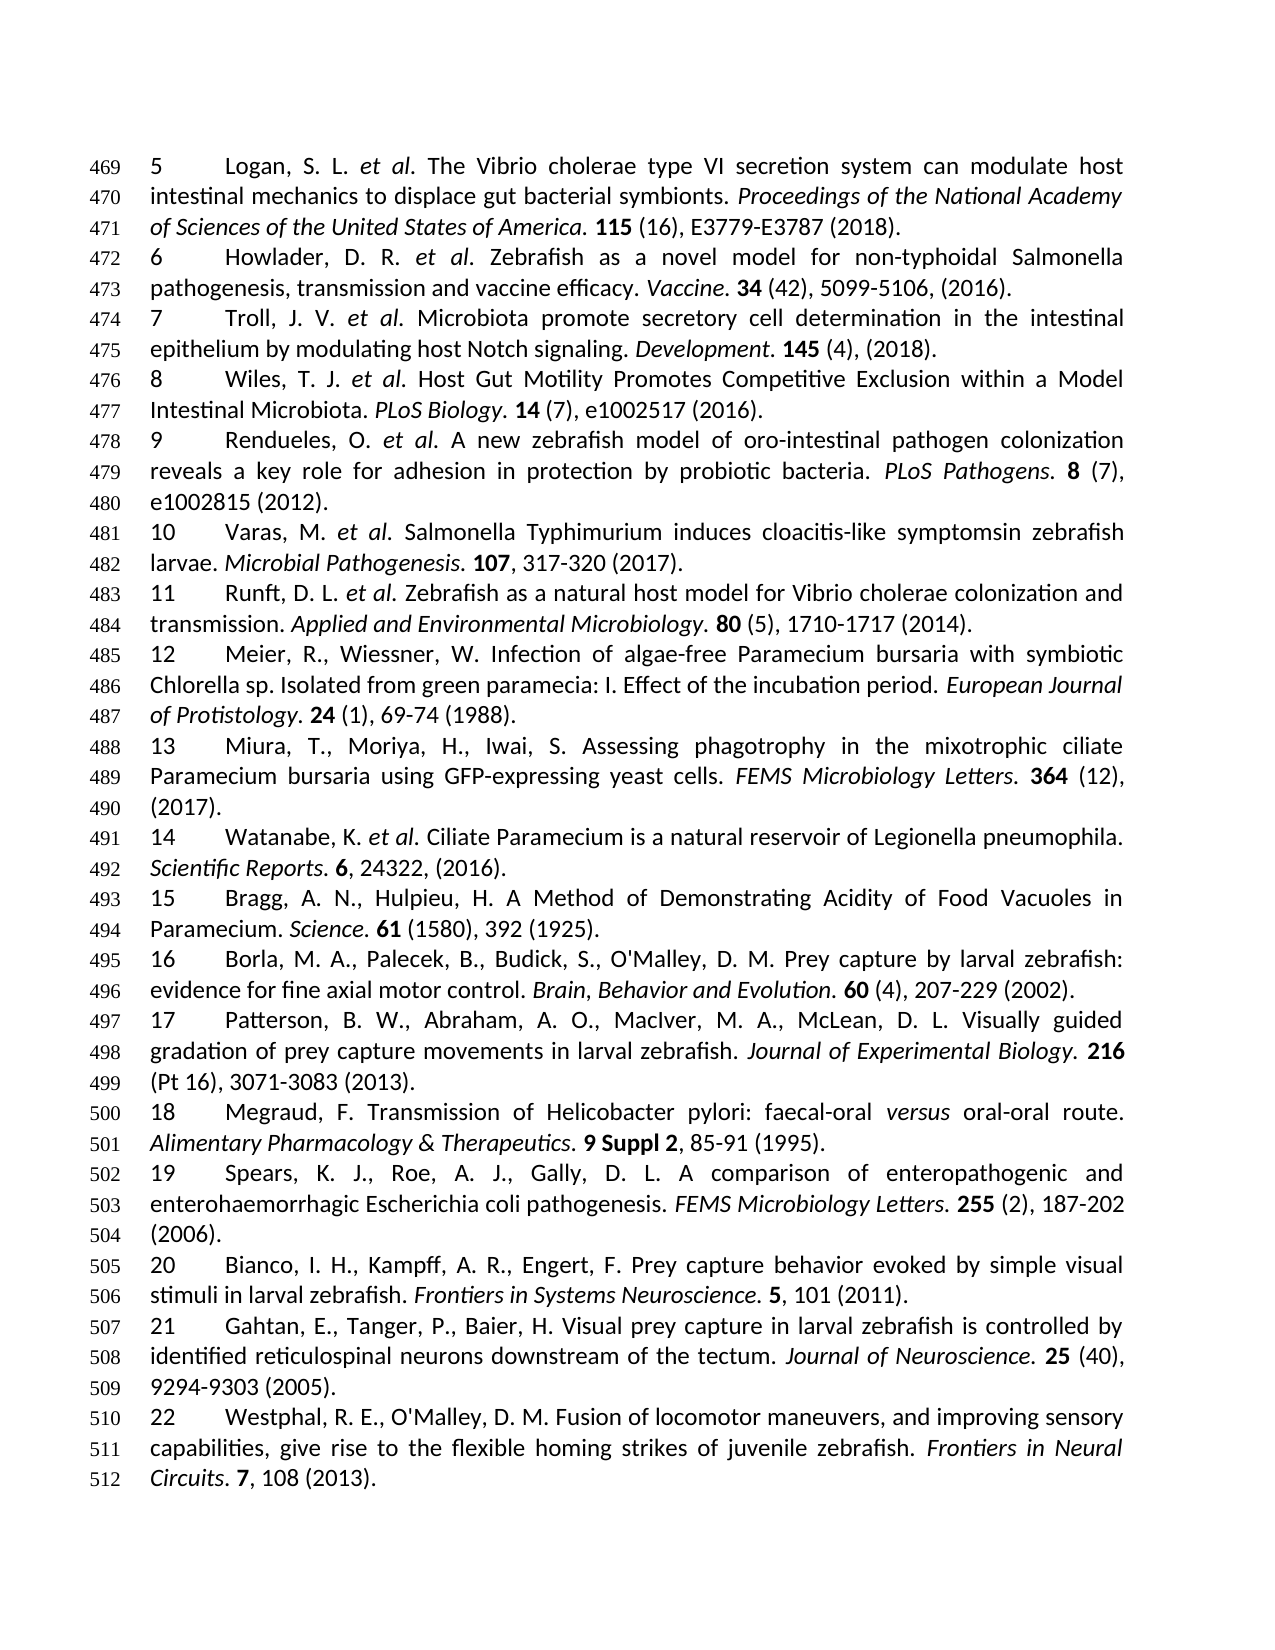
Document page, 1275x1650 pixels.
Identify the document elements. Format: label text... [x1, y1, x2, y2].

text 14 Watanabe, K. et al. Ciliate Paramecium is a natural reservoir of Legionella pneumophila. Scientific Reports. 6, 24322, (2016). [150, 821, 1125, 882]
text 11 Runft, D. L. et al. Zebrafish as a natural host model for Vibrio cholerae colonization and transmission. Applied and Environmental Microbiology. 80 (5), 1710-1717 (2014). [150, 577, 1125, 638]
text 17 Patterson, B. W., Abraham, A. O., MacIver, M. A., McLean, D. L. Visually guided gradation of prey capture movements in larval zebrafish. Journal of Experimental Biology. 216 (Pt 16), 3071-3083 (2013). [150, 1004, 1125, 1096]
text 21 Gahtan, E., Tanger, P., Baier, H. Visual prey capture in larval zebrafish is controlled by identified reticulospinal neurons downstream of the tectum. Journal of Neuroscience. 25 (40), 9294-9303 (2005). [150, 1310, 1125, 1401]
text 9 Rendueles, O. et al. A new zebrafish model of oro-intestinal pathogen colonization reveals a key role for adhesion in protection by probiotic bacteria. PLoS Pathogens. 8 (7), e1002815 (2012). [150, 425, 1125, 516]
text 15 Bragg, A. N., Hulpieu, H. A Method of Demonstrating Acidity of Food Vacuoles in Paramecium. Science. 61 (1580), 392 (1925). [150, 882, 1125, 943]
text 10 Varas, M. et al. Salmonella Typhimurium induces cloacitis-like symptomsin zebrafish larvae. Microbial Pathogenesis. 107, 317-320 (2017). [150, 516, 1125, 577]
text 20 Bianco, I. H., Kampff, A. R., Engert, F. Prey capture behavior evoked by simple visual stimuli in larval zebrafish. Frontiers in Systems Neuroscience. 5, 101 (2011). [150, 1249, 1125, 1310]
text 7 Troll, J. V. et al. Microbiota promote secretory cell determination in the intestinal epithelium by modulating host Notch signaling. Development. 145 (4), (2018). [150, 303, 1125, 364]
text 19 Spears, K. J., Roe, A. J., Gally, D. L. A comparison of enteropathogenic and enterohaemorrhagic Escherichia coli pathogenesis. FEMS Microbiology Letters. 255 (2), 187-202 (2006). [150, 1157, 1125, 1249]
text 18 Megraud, F. Transmission of Helicobacter pylori: faecal-oral versus oral-oral route. Alimentary Pharmacology & Therapeutics. 9 Suppl 2, 85-91 (1995). [150, 1096, 1125, 1157]
text 6 Howlader, D. R. et al. Zebrafish as a novel model for non-typhoidal Salmonella pathogenesis, transmission and vaccine efficacy. Vaccine. 34 (42), 5099-5106, (2016). [150, 242, 1125, 303]
text 5 Logan, S. L. et al. The Vibrio cholerae type VI secretion system can modulate host intestinal mechanics to displace gut bacterial symbionts. Proceedings of the National Academy of Sciences of the United States of America. 115 (16), E3779-E3787 (2018). [150, 150, 1125, 242]
text 16 Borla, M. A., Palecek, B., Budick, S., O'Malley, D. M. Prey capture by larval zebrafish: evidence for fine axial motor control. Brain, Behavior and Evolution. 60 (4), 207-229 (2002). [150, 943, 1125, 1004]
text 13 Miura, T., Moriya, H., Iwai, S. Assessing phagotrophy in the mixotrophic ciliate Paramecium bursaria using GFP-expressing yeast cells. FEMS Microbiology Letters. 364 (12), (2017). [150, 730, 1125, 821]
text 12 Meier, R., Wiessner, W. Infection of algae-free Paramecium bursaria with symbiotic Chlorella sp. Isolated from green paramecia: I. Effect of the incubation period. European Journal of Protistology. 24 (1), 69-74 (1988). [150, 638, 1125, 730]
text 8 Wiles, T. J. et al. Host Gut Motility Promotes Competitive Exclusion within a Model Intestinal Microbiota. PLoS Biology. 14 (7), e1002517 (2016). [150, 364, 1125, 425]
text 22 Westphal, R. E., O'Malley, D. M. Fusion of locomotor maneuvers, and improving sensory capabilities, give rise to the flexible homing strikes of juvenile zebrafish. Frontiers in Neural Circuits. 7, 108 (2013). [150, 1401, 1125, 1493]
